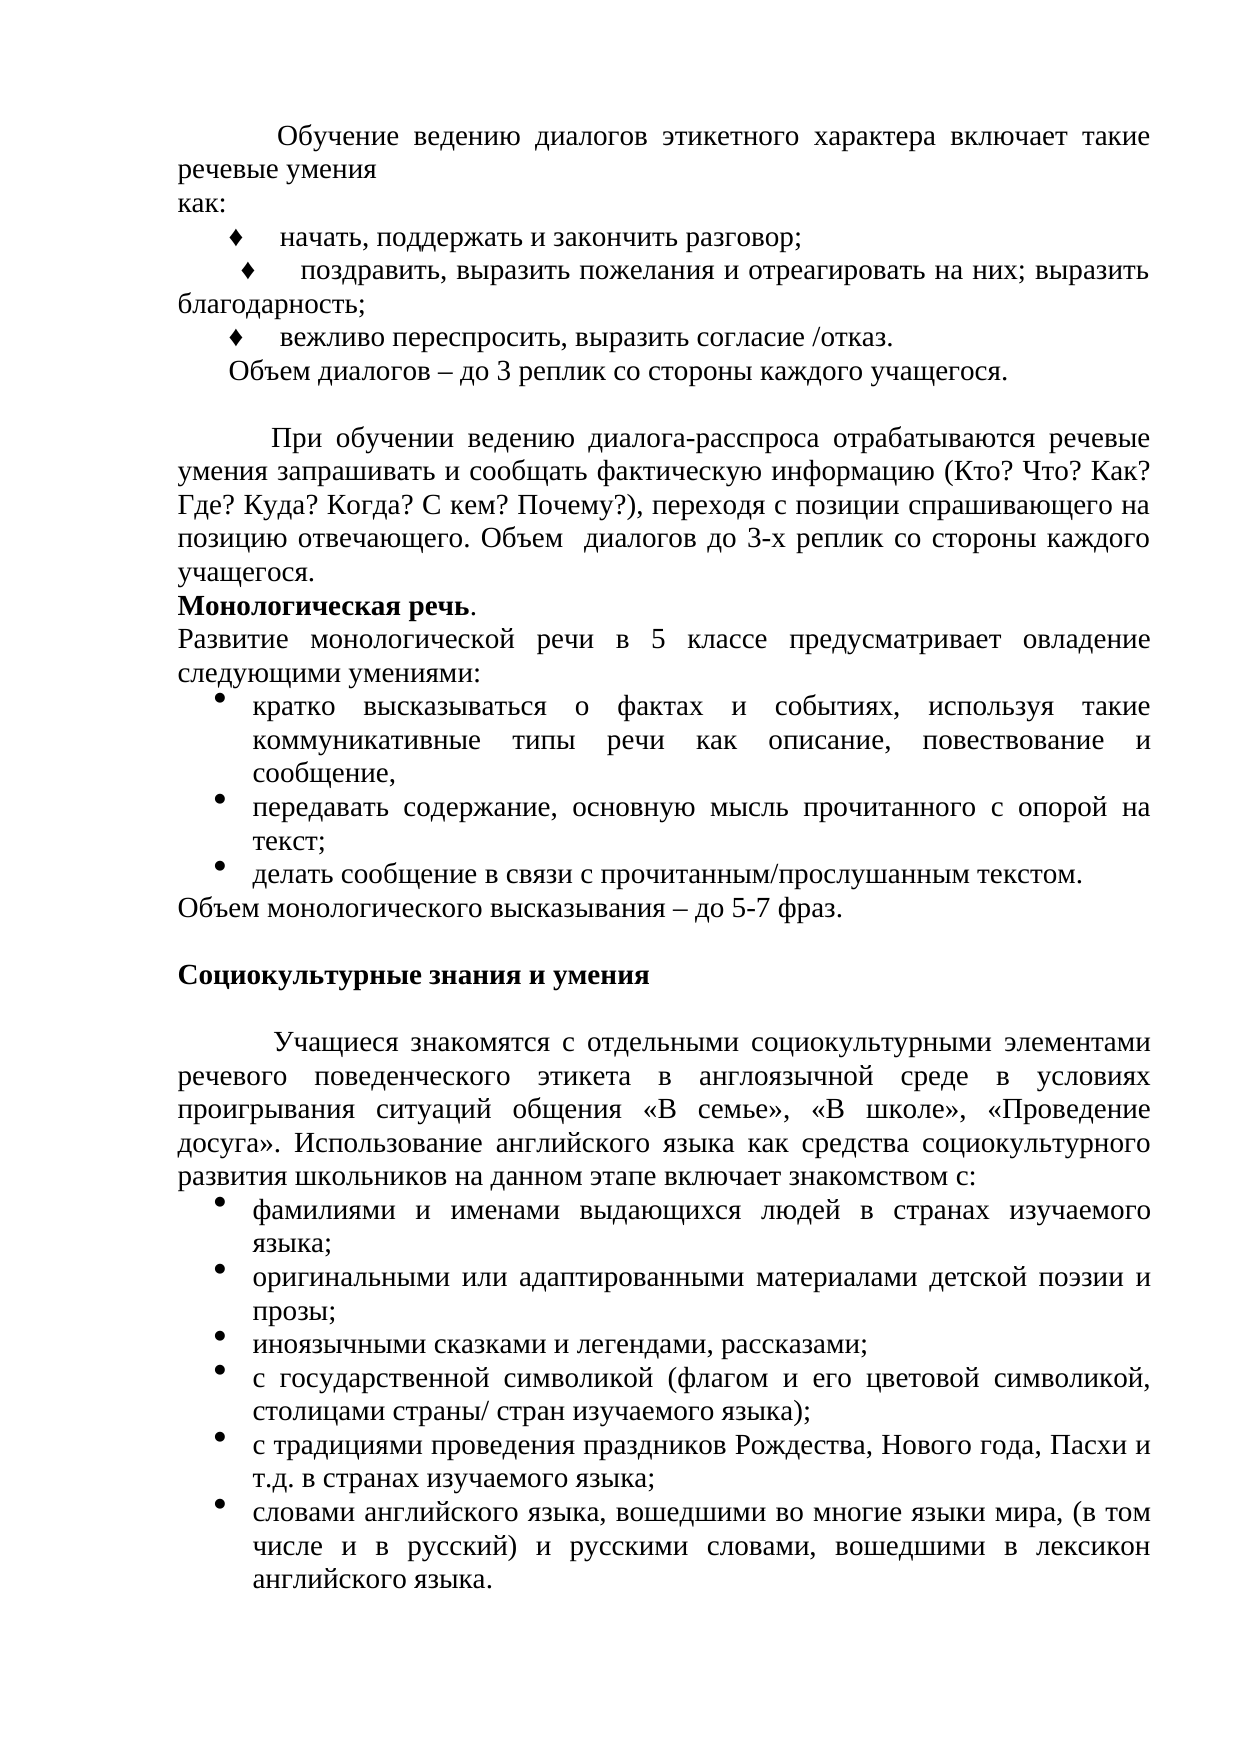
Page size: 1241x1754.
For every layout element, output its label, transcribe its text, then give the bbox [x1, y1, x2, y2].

text ♦ начать, поддержать и закончить разговор; [177, 219, 1152, 252]
text Развитие монологической речи в 5 классе предусматривает овладение следующими умениями: [177, 621, 1152, 688]
list с традициями проведения праздников Рождества, Нового года, Пасхи и т.д. в странах изучаемого языка; [215, 1427, 1152, 1494]
text Социокультурные знания и умения [177, 957, 1152, 991]
list передавать содержание, основную мысль прочитанного с опорой на текст; [215, 789, 1152, 856]
text Монологическая речь. [177, 588, 1152, 621]
list с государственной символикой (флагом и его цветовой символикой, столицами страны/ стран изучаемого языка); [215, 1360, 1152, 1427]
list оригинальными или адаптированными материалами детской поэзии и прозы; [215, 1259, 1152, 1326]
text Учащиеся знакомятся с отдельными социокультурными элементами речевого поведенческого этикета в англоязычной среде в условиях проигрывания ситуаций общения «В семье», «В школе», «Проведение досуга». Использование английского языка как средства социокультурного развития школьников на данном этапе включает знакомством с: [177, 1024, 1152, 1192]
list кратко высказываться о фактах и событиях, используя такие коммуникативные типы речи как описание, повествование и сообщение, [215, 688, 1152, 789]
text как: [177, 185, 1152, 219]
text Обучение ведению диалогов этикетного характера включает такие речевые умения [177, 118, 1152, 185]
list фамилиями и именами выдающихся людей в странах изучаемого языка; [215, 1192, 1152, 1259]
text ♦ поздравить, выразить пожелания и отреагировать на них; выразить благодарность; [177, 252, 1152, 319]
list иноязычными сказками и легендами, рассказами; [215, 1326, 1152, 1360]
list делать сообщение в связи с прочитанным/прослушанным текстом. [215, 856, 1152, 890]
text При обучении ведению диалога-расспроса отрабатываются речевые умения запрашивать и сообщать фактическую информацию (Кто? Что? Как? Где? Куда? Когда? С кем? Почему?), переходя с позиции спрашивающего на позицию отвечающего. Объем диалогов до 3-х реплик со стороны каждого учащегося. [177, 420, 1152, 588]
text ♦ вежливо переспросить, выразить согласие /отказ. [177, 319, 1152, 353]
text Объем монологического высказывания – до 5-7 фраз. [177, 890, 1152, 923]
list словами английского языка, вошедшими во многие языки мира, (в том числе и в русский) и русскими словами, вошедшими в лексикон английского языка. [215, 1494, 1152, 1595]
text Объем диалогов – до 3 реплик со стороны каждого учащегося. [177, 353, 1152, 386]
